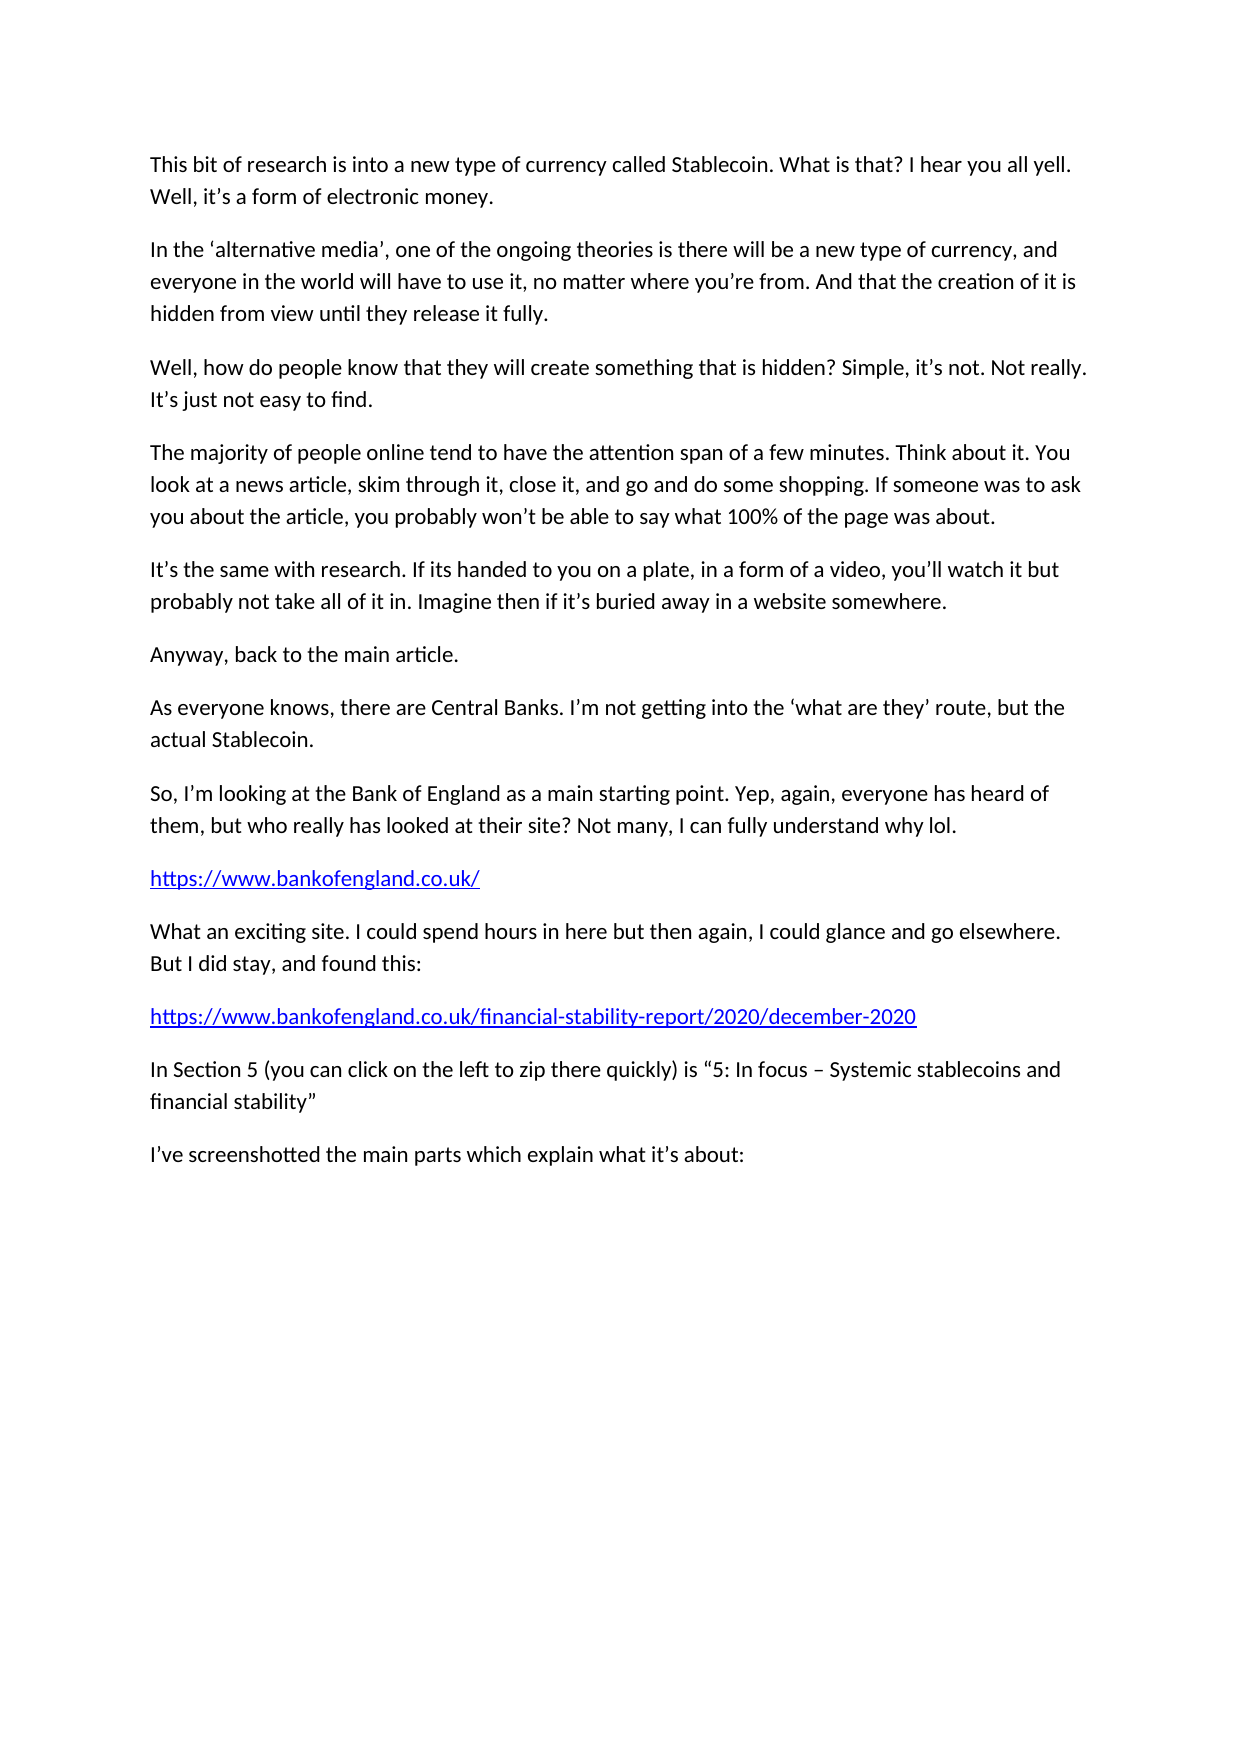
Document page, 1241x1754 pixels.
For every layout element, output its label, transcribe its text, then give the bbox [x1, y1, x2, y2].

text In Section 5 (you can click on the left to zip there quickly) is “5: In focus – Systemic stablecoins and financial stability” [150, 1055, 1090, 1115]
text https://www.bankofengland.co.uk/financial-stability-report/2020/december-2020 [150, 1002, 1090, 1030]
text What an exciting site. I could spend hours in here but then again, I could glance and go elsewhere. But I did stay, and found this: [150, 917, 1090, 977]
text It’s the same with research. If its handed to you on a plate, in a form of a video, you’ll watch it but probably not take all of it in. Imagine then if it’s buried away in a website somewhere. [150, 555, 1090, 615]
text https://www.bankofengland.co.uk/ [150, 864, 1090, 892]
text This bit of research is into a new type of currency called Stablecoin. What is that? I hear you all yell. Well, it’s a form of electronic money. [150, 150, 1090, 210]
text Well, how do people know that they will create something that is hidden? Simple, it’s not. Not really. It’s just not easy to find. [150, 353, 1090, 413]
text In the ‘alternative media’, one of the ongoing theories is there will be a new type of currency, and everyone in the world will have to use it, no matter where you’re from. And that the creation of it is hidden from view until they release it fully. [150, 235, 1090, 328]
text The majority of people online tend to have the attention span of a few minutes. Think about it. You look at a news article, skim through it, close it, and go and do some shopping. If someone was to ask you about the article, you probably won’t be able to say what 100% of the page was about. [150, 438, 1090, 530]
text As everyone knows, there are Central Banks. I’m not getting into the ‘what are they’ route, but the actual Stablecoin. [150, 693, 1090, 754]
text Anyway, back to the main article. [150, 640, 1090, 668]
text So, I’m looking at the Bank of England as a main starting point. Yep, again, everyone has heard of them, but who really has looked at their site? Not many, I can fully understand why lol. [150, 779, 1090, 839]
text I’ve screenshotted the main parts which explain what it’s about: [150, 1140, 1090, 1168]
